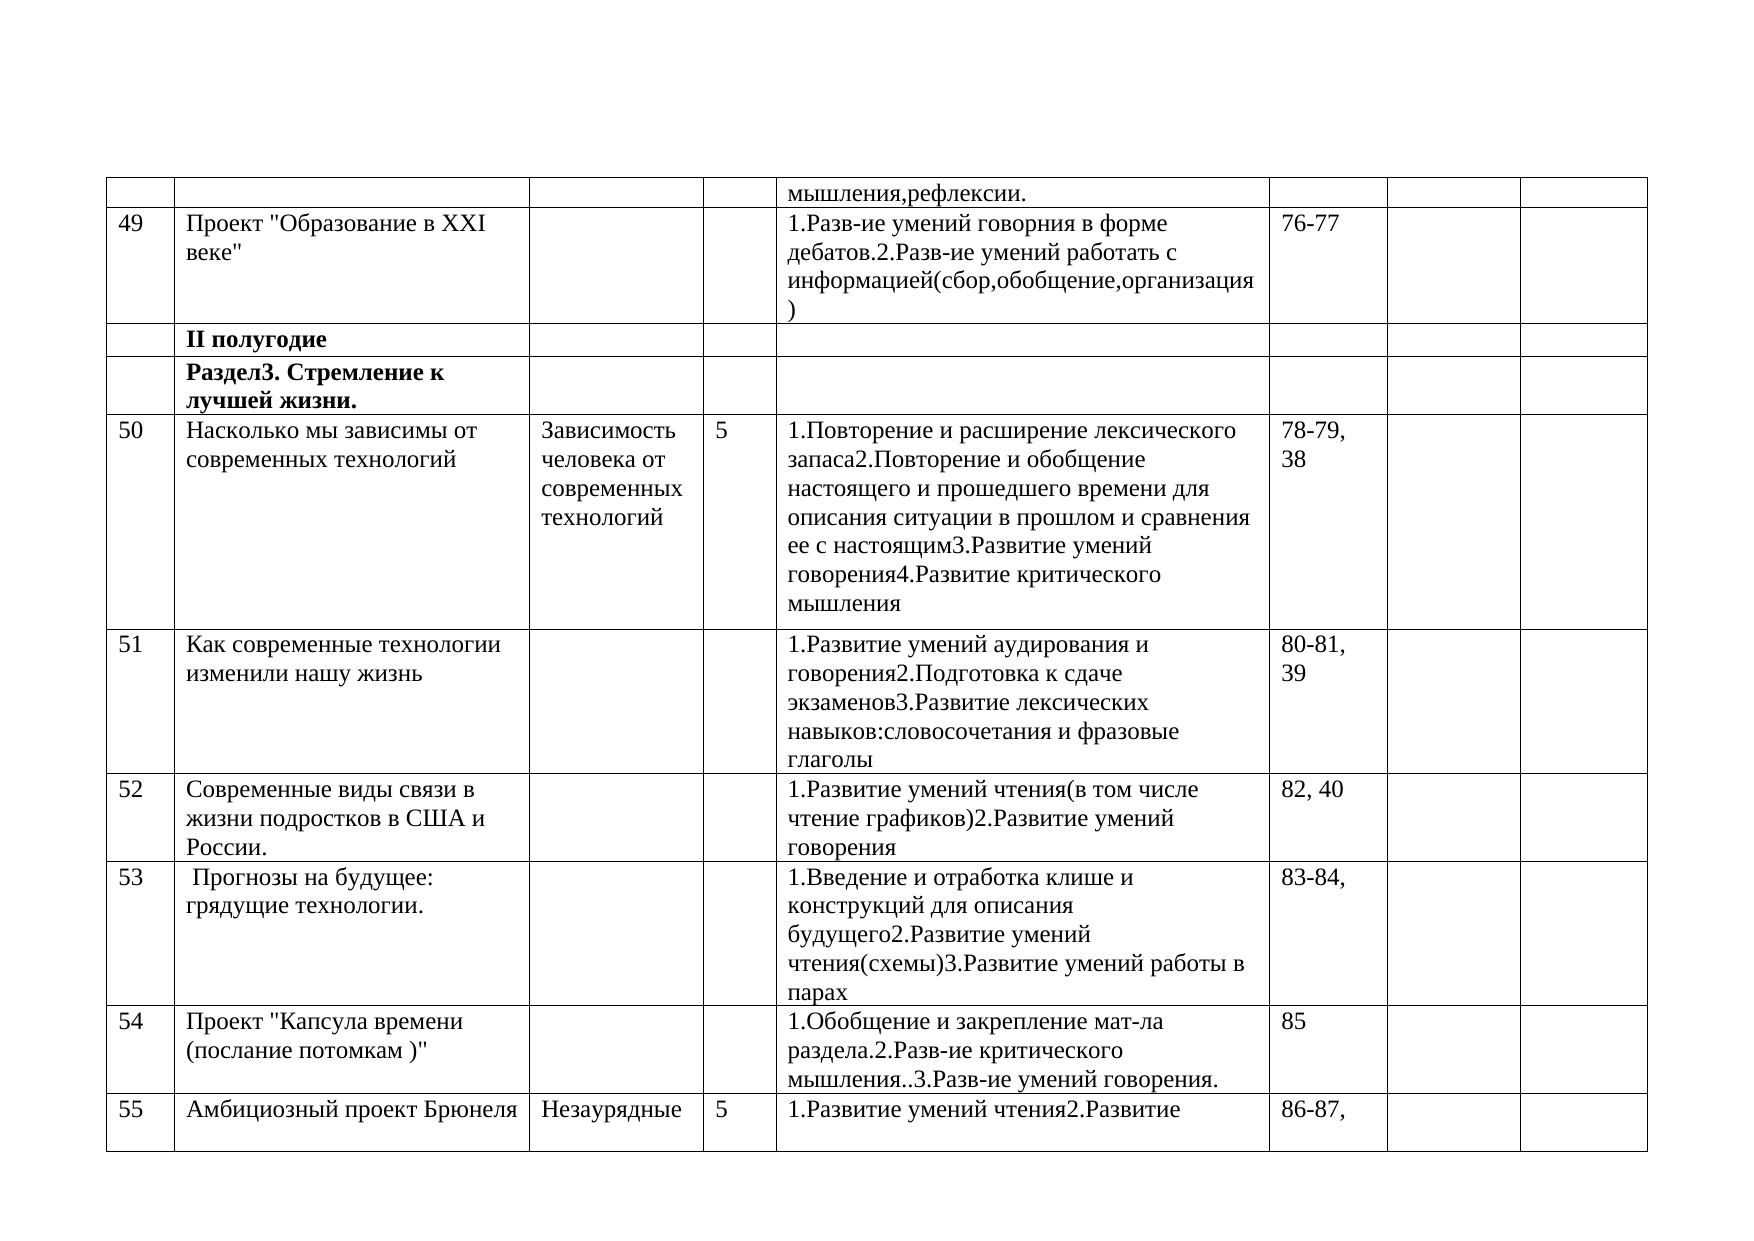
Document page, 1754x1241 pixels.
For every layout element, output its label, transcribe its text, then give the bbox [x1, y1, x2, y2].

table_cell [1388, 178, 1520, 207]
table_cell 55 [107, 1094, 174, 1151]
table_cell 52 [107, 774, 174, 861]
table_cell Раздел3. Стремление к лучшей жизни. [175, 357, 529, 414]
table_cell 86-87, 41 [1270, 1094, 1387, 1151]
table_cell 51 [107, 630, 174, 773]
table_cell [704, 774, 776, 861]
table_cell [704, 357, 776, 414]
table_cell 49 [107, 208, 174, 323]
table_cell [530, 178, 703, 207]
table_cell 1.Развитие умений чтения(в том числе чтение графиков)2.Развитие умений говорения [777, 774, 1269, 861]
table_cell Проект "Капсула времени (послание потомкам )" [175, 1006, 529, 1093]
table_cell [1521, 1006, 1647, 1093]
table_cell 83-84, [1270, 862, 1387, 1005]
table_cell 78-79, 38 [1270, 415, 1387, 628]
table_cell 1.Разв-ие умений говорния в форме дебатов.2.Разв-ие умений работать с информацией(сбор,обобщение,организация) [777, 208, 1269, 323]
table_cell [175, 1094, 529, 1151]
table_cell [1388, 862, 1520, 1005]
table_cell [777, 178, 1269, 207]
table_cell Как современные технологии изменили нашу жизнь [175, 630, 529, 773]
table_cell [530, 324, 703, 356]
table_cell [1521, 357, 1647, 414]
table_cell 75 [1270, 178, 1387, 207]
table_cell [530, 862, 703, 1005]
table_cell 5 [704, 1094, 776, 1151]
table_cell [530, 630, 703, 773]
table_cell [1270, 357, 1387, 414]
table_cell 5 [704, 415, 776, 628]
table_cell [704, 178, 776, 207]
table_cell [704, 1006, 776, 1093]
table_cell [530, 208, 703, 323]
table_cell [530, 1006, 703, 1093]
table_cell Насколько мы зависимы от современных технологий [175, 415, 529, 628]
table_cell Зависимость человека от современных технологий [530, 415, 703, 628]
table_cell [777, 324, 1269, 356]
table_cell [107, 357, 174, 414]
table_cell [1521, 415, 1647, 628]
table_cell 85 [1270, 1006, 1387, 1093]
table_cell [175, 178, 529, 207]
table_cell [107, 324, 174, 356]
table_cell 1.Обобщение и закрепление мат-ла раздела.2.Разв-ие критического мышления..3.Разв-ие умений говорения. [777, 1006, 1269, 1093]
table_cell 76-77 [1270, 208, 1387, 323]
table_cell [704, 630, 776, 773]
table_cell 1.Введение и отработка клише и конструкций для описания будущего2.Развитие умений чтения(схемы)3.Развитие умений работы в парах [777, 862, 1269, 1005]
table_cell [704, 208, 776, 323]
table_cell 82, 40 [1270, 774, 1387, 861]
table_cell [1388, 208, 1520, 323]
table_cell 54 [107, 1006, 174, 1093]
table_cell [1388, 324, 1520, 356]
table_cell [1270, 324, 1387, 356]
table_cell II полугодие [175, 324, 529, 356]
table_cell [530, 774, 703, 861]
table_cell 48 [107, 178, 174, 207]
table_cell [1388, 357, 1520, 414]
table_cell [1521, 208, 1647, 323]
table_cell Прогнозы на будущее: грядущие технологии. [175, 862, 529, 1005]
table_cell [1388, 630, 1520, 773]
table_cell 80-81, 39 [1270, 630, 1387, 773]
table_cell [777, 1094, 1269, 1151]
table_cell 1.Развитие умений аудирования и говорения2.Подготовка к сдаче экзаменов3.Развитие лексических навыков:словосочетания и фразовые глаголы [777, 630, 1269, 773]
table_cell [530, 357, 703, 414]
table_cell [1388, 415, 1520, 628]
table_cell [1521, 324, 1647, 356]
table_cell [1521, 1094, 1647, 1151]
table_cell Проект "Образование в ХХI веке" [175, 208, 529, 323]
table_cell 53 [107, 862, 174, 1005]
table_cell [1388, 1006, 1520, 1093]
table_cell [704, 862, 776, 1005]
table_cell [1388, 774, 1520, 861]
table_cell [1521, 178, 1647, 207]
table_cell [1521, 774, 1647, 861]
table_cell 1.Повторение и расширение лексического запаса2.Повторение и обобщение настоящего и прошедшего времени для описания ситуации в прошлом и сравнения ее с настоящим3.Развитие умений говорения4.Развитие критического мышления [777, 415, 1269, 628]
table_cell 50 [107, 415, 174, 628]
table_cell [530, 1094, 703, 1151]
table_cell Современные виды связи в жизни подростков в США и России. [175, 774, 529, 861]
table_cell [1521, 630, 1647, 773]
table_cell [1388, 1094, 1520, 1151]
table_cell [777, 357, 1269, 414]
table_cell [1521, 862, 1647, 1005]
table_cell [704, 324, 776, 356]
